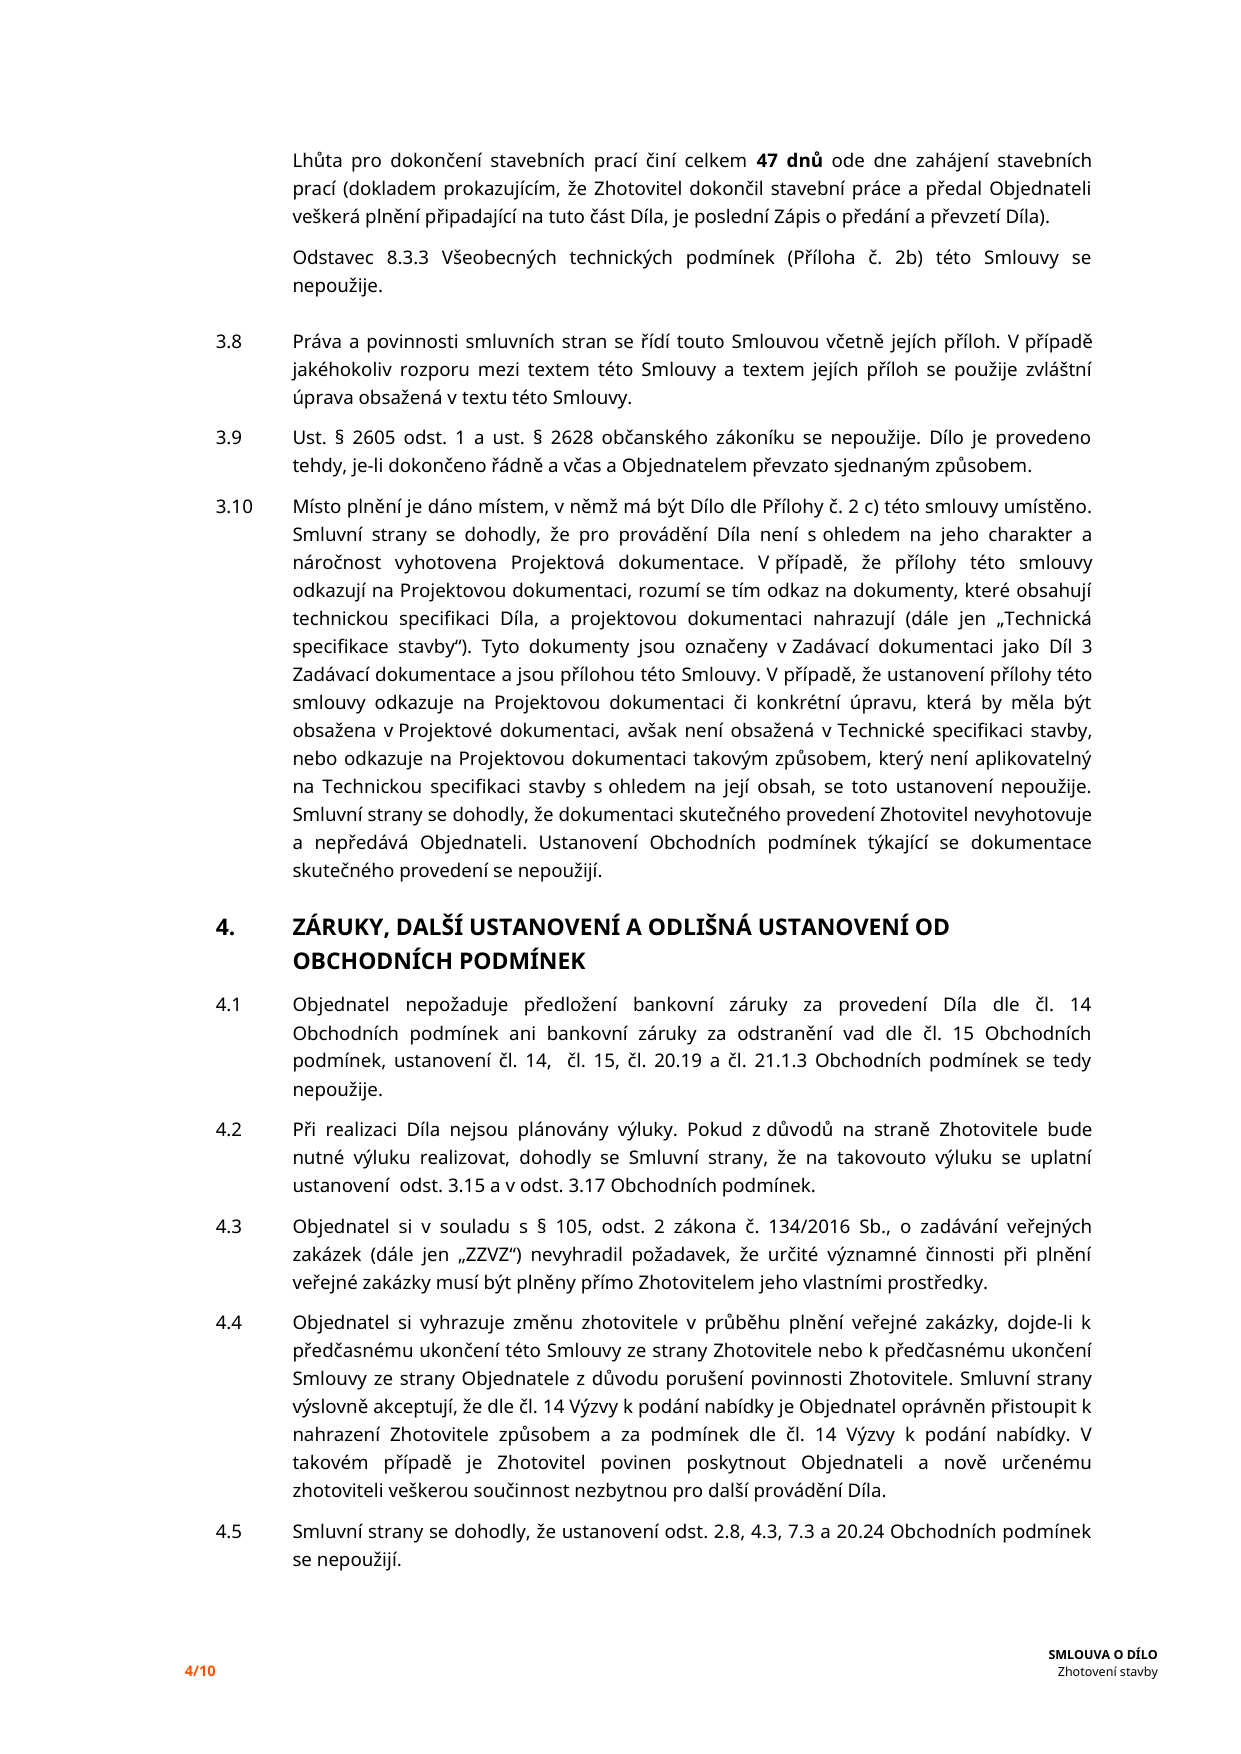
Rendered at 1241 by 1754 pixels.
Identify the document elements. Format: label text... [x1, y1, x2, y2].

text Ust. § 2605 odst. 1 a ust. § 2628 občanského zákoníku se nepoužije. Dílo je provedeno tehdy, je-li dokončeno řádně a včas a Objednatelem převzato sjednaným způsobem. [216, 425, 1093, 478]
text Práva a povinnosti smluvních stran se řídí touto Smlouvou včetně jejích příloh. V případě jakéhokoliv rozporu mezi textem této Smlouvy a textem jejích příloh se použije zvláštní úprava obsažená v textu této Smlouvy. [216, 328, 1093, 410]
text Odstavec 8.3.3 Všeobecných technických podmínek (Příloha č. 2b) této Smlouvy se nepoužije. [292, 244, 1093, 298]
text Při realizaci Díla nejsou plánovány výluky. Pokud z důvodů na straně Zhotovitele bude nutné výluku realizovat, dohodly se Smluvní strany, že na takovouto výluku se uplatní ustanovení odst. 3.15 a v odst. 3.17 Obchodních podmínek. [216, 1116, 1093, 1198]
text Smluvní strany se dohodly, že ustanovení odst. 2.8, 4.3, 7.3 a 20.24 Obchodních podmínek se nepoužijí. [216, 1518, 1093, 1572]
text Objednatel si vyhrazuje změnu zhotovitele v průběhu plnění veřejné zakázky, dojde-li k předčasnému ukončení této Smlouvy ze strany Zhotovitele nebo k předčasnému ukončení Smlouvy ze strany Objednatele z důvodu porušení povinnosti Zhotovitele. Smluvní strany výslovně akceptují, že dle čl. 14 Výzvy k podání nabídky je Objednatel oprávněn přistoupit k nahrazení Zhotovitele způsobem a za podmínek dle čl. 14 Výzvy k podání nabídky. V takovém případě je Zhotovitel povinen poskytnout Objednateli a nově určenému zhotoviteli veškerou součinnost nezbytnou pro další provádění Díla. [216, 1309, 1093, 1503]
text Lhůta pro dokončení stavebních prací činí celkem 47 dnů ode dne zahájení stavebních prací (dokladem prokazujícím, že Zhotovitel dokončil stavební práce a předal Objednateli veškerá plnění připadající na tuto část Díla, je poslední Zápis o předání a převzetí Díla). [292, 147, 1093, 229]
text ZÁRUKY, DALŠÍ USTANOVENÍ A ODLIŠNÁ USTANOVENÍ OD OBCHODNÍCH PODMÍNEK [216, 911, 1093, 976]
text Objednatel si v souladu s § 105, odst. 2 zákona č. 134/2016 Sb., o zadávání veřejných zakázek (dále jen „ZZVZ“) nevyhradil požadavek, že určité významné činnosti při plnění veřejné zakázky musí být plněny přímo Zhotovitelem jeho vlastními prostředky. [216, 1213, 1093, 1294]
text Místo plnění je dáno místem, v němž má být Dílo dle Přílohy č. 2 c) této smlouvy umístěno. Smluvní strany se dohodly, že pro provádění Díla není s ohledem na jeho charakter a náročnost vyhotovena Projektová dokumentace. V případě, že přílohy této smlouvy odkazují na Projektovou dokumentaci, rozumí se tím odkaz na dokumenty, které obsahují technickou specifikaci Díla, a projektovou dokumentaci nahrazují (dále jen „Technická specifikace stavby“). Tyto dokumenty jsou označeny v Zadávací dokumentaci jako Díl 3 Zadávací dokumentace a jsou přílohou této Smlouvy. V případě, že ustanovení přílohy této smlouvy odkazuje na Projektovou dokumentaci či konkrétní úpravu, která by měla být obsažena v Projektové dokumentaci, avšak není obsažená v Technické specifikaci stavby, nebo odkazuje na Projektovou dokumentaci takovým způsobem, který není aplikovatelný na Technickou specifikaci stavby s ohledem na její obsah, se toto ustanovení nepoužije. Smluvní strany se dohodly, že dokumentaci skutečného provedení Zhotovitel nevyhotovuje a nepředává Objednateli. Ustanovení Obchodních podmínek týkající se dokumentace skutečného provedení se nepoužijí. [216, 493, 1093, 883]
text Objednatel nepožaduje předložení bankovní záruky za provedení Díla dle čl. 14 Obchodních podmínek ani bankovní záruky za odstranění vad dle čl. 15 Obchodních podmínek, ustanovení čl. 14, čl. 15, čl. 20.19 a čl. 21.1.3 Obchodních podmínek se tedy nepoužije. [216, 992, 1093, 1101]
